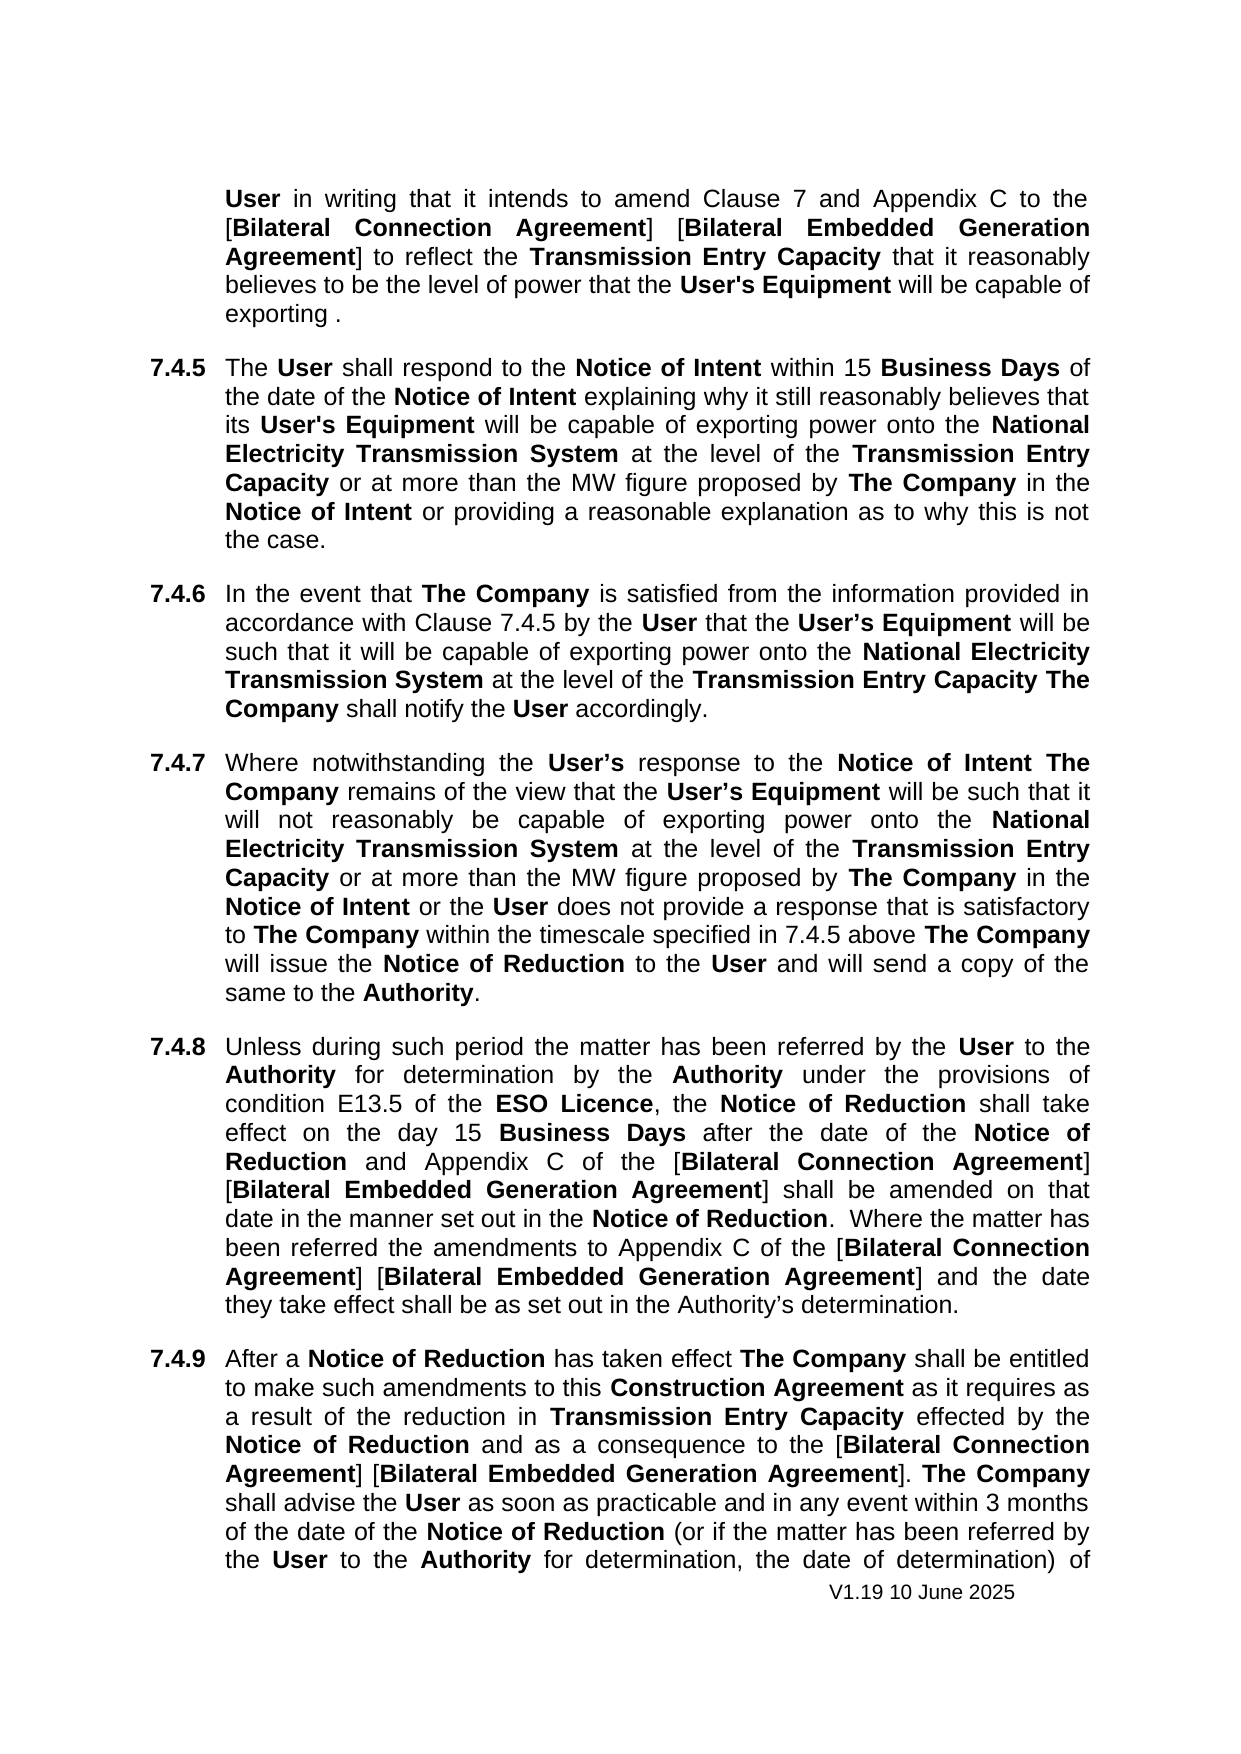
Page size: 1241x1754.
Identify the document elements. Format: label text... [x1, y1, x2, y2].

text 7.4.8 Unless during such period the matter has been referred by the User to the Authority for determination by the Authority under the provisions of condition E13.5 of the ESO Licence, the Notice of Reduction shall take effect on the day 15 Business Days after the date of the Notice of Reduction and Appendix C of the [Bilateral Connection Agreement] [Bilateral Embedded Generation Agreement] shall be amended on that date in the manner set out in the Notice of Reduction. Where the matter has been referred the amendments to Appendix C of the [Bilateral Connection Agreement] [Bilateral Embedded Generation Agreement] and the date they take effect shall be as set out in the Authority’s determination. [150, 1032, 1090, 1319]
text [150, 1344, 1090, 1574]
list In the event that The Company is satisfied from the information provided in accordance with Clause 7.4.5 by the User that the User’s Equipment will be such that it will be capable of exporting power onto the National Electricity Transmission System at the level of the Transmission Entry Capacity The Company shall notify the User accordingly. [150, 579, 1090, 723]
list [150, 184, 1090, 328]
list The User shall respond to the Notice of Intent within 15 Business Days of the date of the Notice of Intent explaining why it still reasonably believes that its User's Equipment will be capable of exporting power onto the National Electricity Transmission System at the level of the Transmission Entry Capacity or at more than the MW figure proposed by The Company in the Notice of Intent or providing a reasonable explanation as to why this is not the case. [150, 353, 1090, 554]
text 7.4.7 Where notwithstanding the User’s response to the Notice of Intent The Company remains of the view that the User’s Equipment will be such that it will not reasonably be capable of exporting power onto the National Electricity Transmission System at the level of the Transmission Entry Capacity or at more than the MW figure proposed by The Company in the Notice of Intent or the User does not provide a response that is satisfactory to The Company within the timescale specified in 7.4.5 above The Company will issue the Notice of Reduction to the User and will send a copy of the same to the Authority. [150, 748, 1090, 1007]
